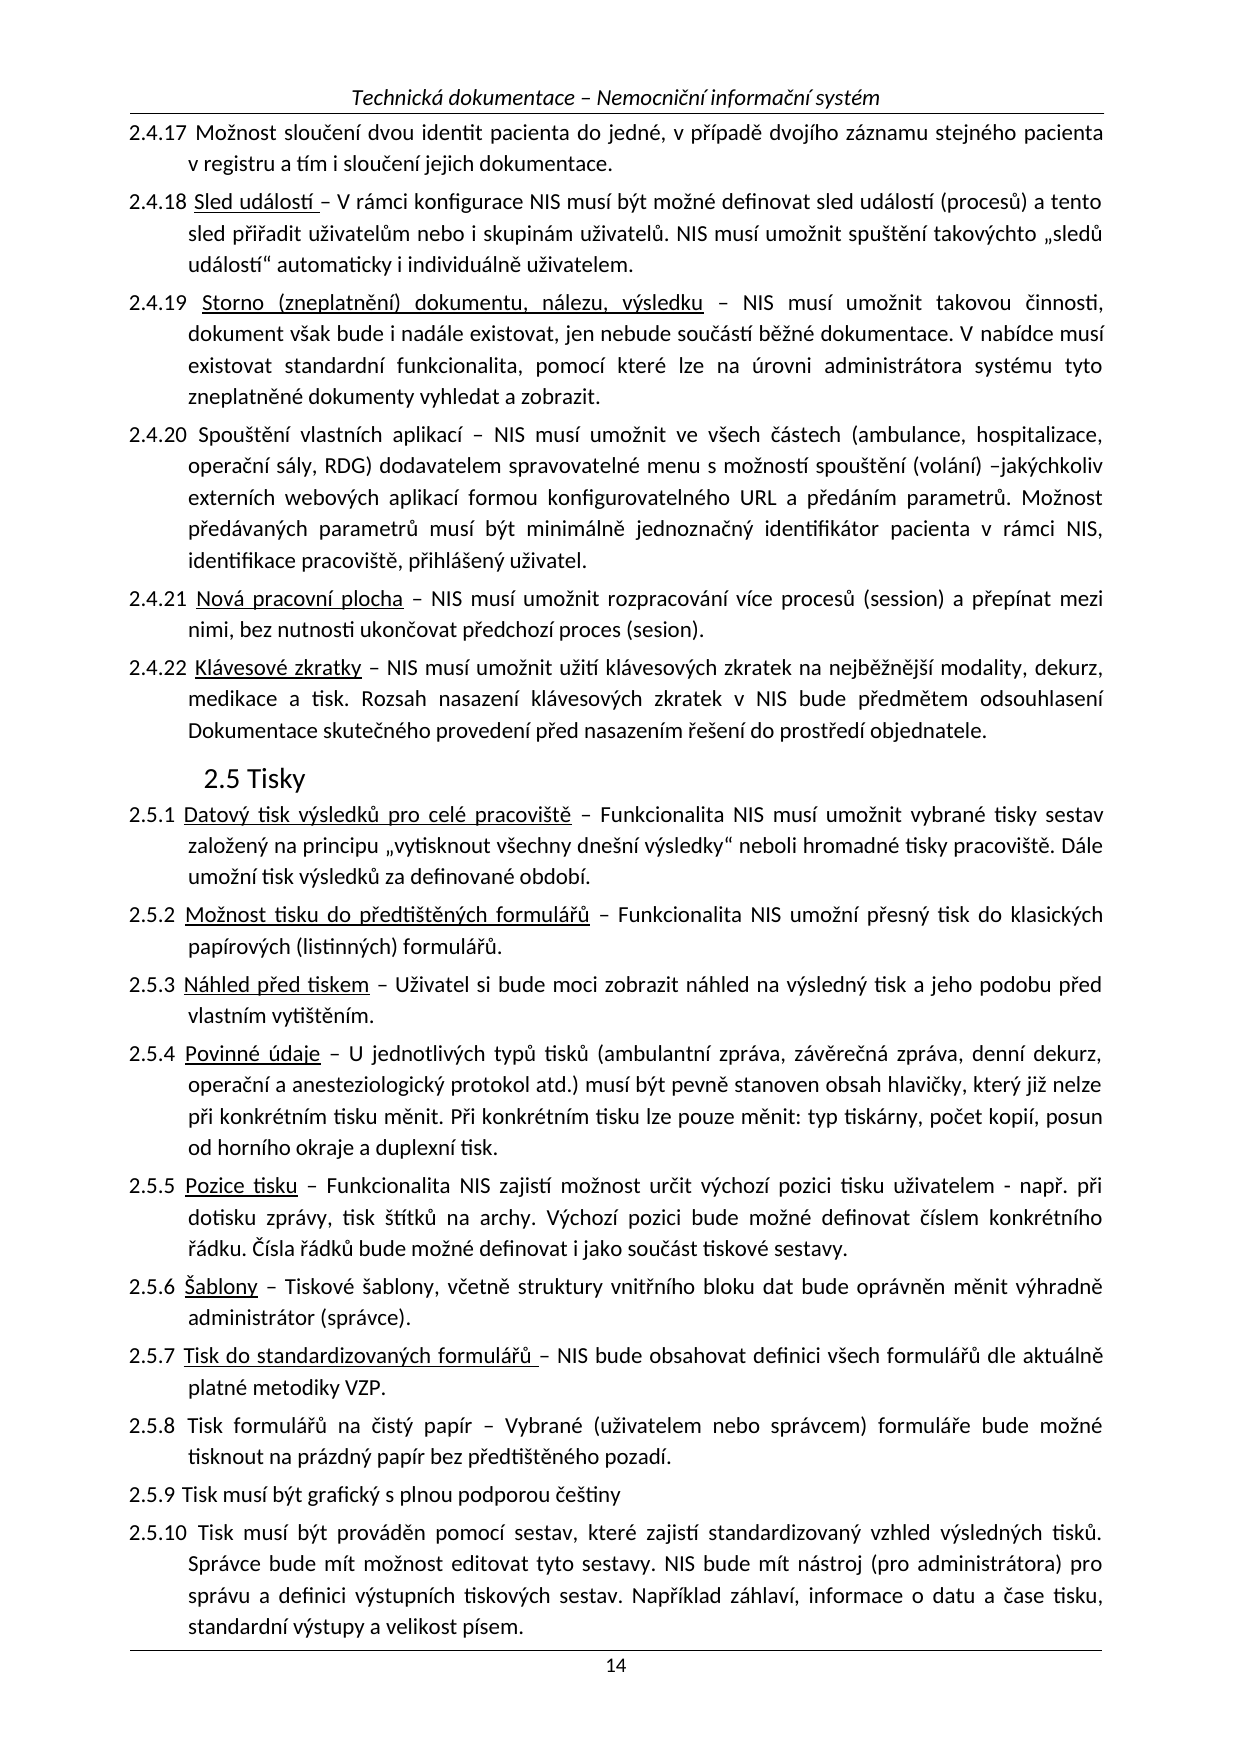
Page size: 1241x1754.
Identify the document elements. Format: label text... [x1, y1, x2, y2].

text 2.5.3 Náhled před tiskem – Uživatel si bude moci zobrazit náhled na výsledný tisk a jeho podobu před vlastním vytištěním. [129, 970, 1104, 1029]
text 2.5.2 Možnost tisku do předtištěných formulářů – Funkcionalita NIS umožní přesný tisk do klasických papírových (listinných) formulářů. [129, 900, 1104, 960]
subtitle 2.5 Tisky [203, 760, 1104, 795]
text 2.5.10 Tisk musí být prováděn pomocí sestav, které zajistí standardizovaný vzhled výsledných tisků. Správce bude mít možnost editovat tyto sestavy. NIS bude mít nástroj (pro administrátora) pro správu a definici výstupních tiskových sestav. Například záhlaví, informace o datu a čase tisku, standardní výstupy a velikost písem. [129, 1518, 1104, 1640]
text 2.4.21 Nová pracovní plocha – NIS musí umožnit rozpracování více procesů (session) a přepínat mezi nimi, bez nutnosti ukončovat předchozí proces (sesion). [129, 584, 1104, 643]
text 2.5.4 Povinné údaje – U jednotlivých typů tisků (ambulantní zpráva, závěrečná zpráva, denní dekurz, operační a anesteziologický protokol atd.) musí být pevně stanoven obsah hlavičky, který již nelze při konkrétním tisku měnit. Při konkrétním tisku lze pouze měnit: typ tiskárny, počet kopií, posun od horního okraje a duplexní tisk. [129, 1039, 1104, 1161]
text 2.4.17 Možnost sloučení dvou identit pacienta do jedné, v případě dvojího záznamu stejného pacienta v registru a tím i sloučení jejich dokumentace. [129, 118, 1104, 177]
text 2.5.7 Tisk do standardizovaných formulářů – NIS bude obsahovat definici všech formulářů dle aktuálně platné metodiky VZP. [129, 1341, 1104, 1401]
text 2.4.18 Sled událostí – V rámci konfigurace NIS musí být možné definovat sled událostí (procesů) a tento sled přiřadit uživatelům nebo i skupinám uživatelů. NIS musí umožnit spuštění takovýchto „sledů událostí“ automaticky i individuálně uživatelem. [129, 187, 1104, 278]
text 2.5.1 Datový tisk výsledků pro celé pracoviště – Funkcionalita NIS musí umožnit vybrané tisky sestav založený na principu „vytisknout všechny dnešní výsledky“ neboli hromadné tisky pracoviště. Dále umožní tisk výsledků za definované období. [129, 800, 1104, 890]
text 2.5.6 Šablony – Tiskové šablony, včetně struktury vnitřního bloku dat bude oprávněn měnit výhradně administrátor (správce). [129, 1272, 1104, 1331]
text 2.5.8 Tisk formulářů na čistý papír – Vybrané (uživatelem nebo správcem) formuláře bude možné tisknout na prázdný papír bez předtištěného pozadí. [129, 1411, 1104, 1470]
text 2.4.22 Klávesové zkratky – NIS musí umožnit užití klávesových zkratek na nejběžnější modality, dekurz, medikace a tisk. Rozsah nasazení klávesových zkratek v NIS bude předmětem odsouhlasení Dokumentace skutečného provedení před nasazením řešení do prostředí objednatele. [129, 653, 1104, 744]
text 2.4.19 Storno (zneplatnění) dokumentu, nálezu, výsledku – NIS musí umožnit takovou činnosti, dokument však bude i nadále existovat, jen nebude součástí běžné dokumentace. V nabídce musí existovat standardní funkcionalita, pomocí které lze na úrovni administrátora systému tyto zneplatněné dokumenty vyhledat a zobrazit. [129, 288, 1104, 410]
text 2.5.9 Tisk musí být grafický s plnou podporou češtiny [129, 1480, 1104, 1508]
text 2.5.5 Pozice tisku – Funkcionalita NIS zajistí možnost určit výchozí pozici tisku uživatelem - např. při dotisku zprávy, tisk štítků na archy. Výchozí pozici bude možné definovat číslem konkrétního řádku. Čísla řádků bude možné definovat i jako součást tiskové sestavy. [129, 1171, 1104, 1262]
text 2.4.20 Spouštění vlastních aplikací – NIS musí umožnit ve všech částech (ambulance, hospitalizace, operační sály, RDG) dodavatelem spravovatelné menu s možností spouštění (volání) –jakýchkoliv externích webových aplikací formou konfigurovatelného URL a předáním parametrů. Možnost předávaných parametrů musí být minimálně jednoznačný identifikátor pacienta v rámci NIS, identifikace pracoviště, přihlášený uživatel. [129, 420, 1104, 574]
